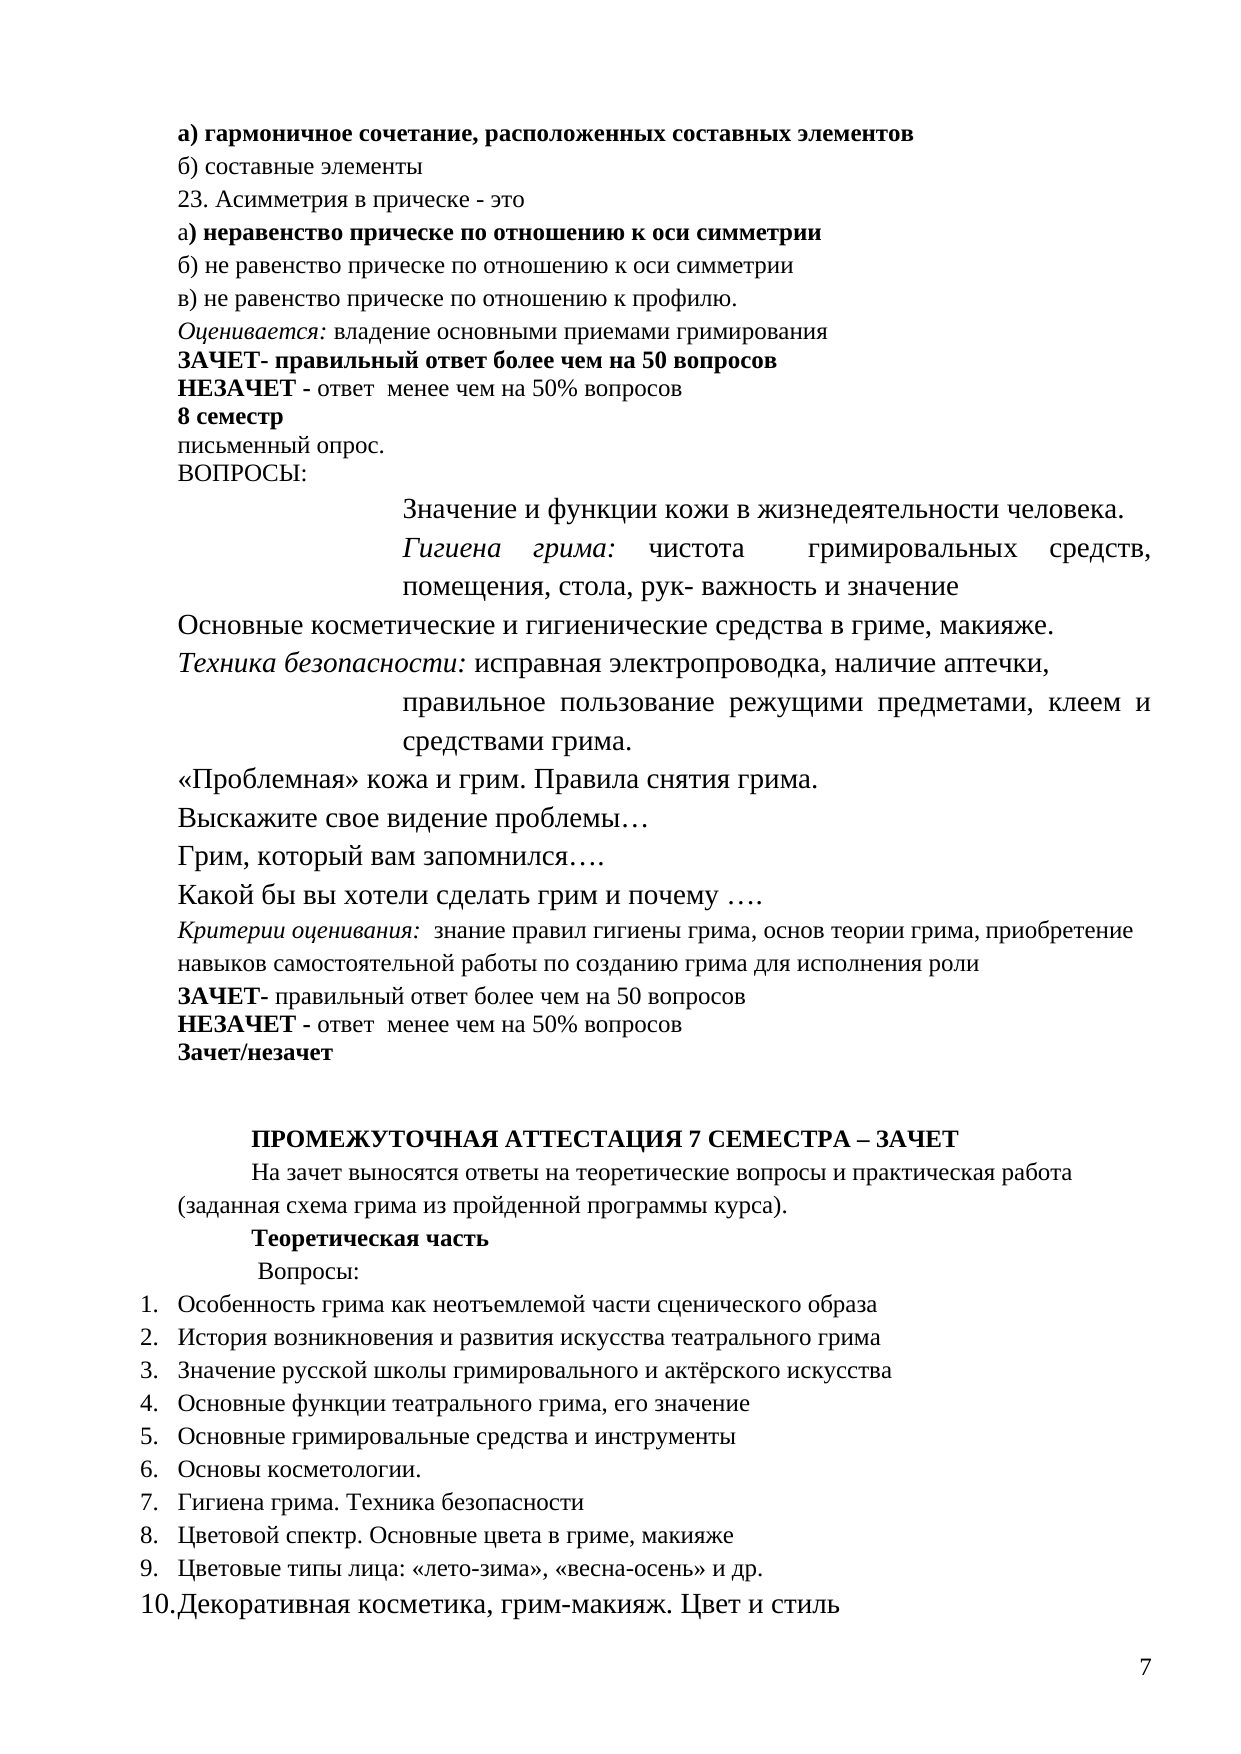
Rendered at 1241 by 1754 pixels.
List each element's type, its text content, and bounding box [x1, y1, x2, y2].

list б) не равенство прическе по отношению к оси симметрии [177, 250, 1152, 279]
list История возникновения и развития искусства театрального грима [140, 1322, 1152, 1351]
text Оценивается: владение основными приемами гримирования [177, 316, 1152, 345]
list Значение русской школы гримировального и актёрского искусства [140, 1355, 1152, 1383]
text 8 семестр [177, 401, 1152, 430]
list Гигиена грима. Техника безопасности [140, 1487, 1152, 1516]
list в) не равенство прическе по отношению к профилю. [177, 283, 1152, 312]
list а) гармоничное сочетание, расположенных составных элементов [177, 118, 1152, 147]
list 23. Асимметрия в прическе - это [177, 184, 1152, 213]
text Выскажите свое видение проблемы… [177, 800, 1152, 833]
list Основные гримировальные средства и инструменты [140, 1421, 1152, 1449]
text письменный опрос. [177, 430, 1152, 458]
text Зачет/незачет [177, 1037, 1152, 1066]
list а) неравенство прическе по отношению к оси симметрии [177, 217, 1152, 246]
list Цветовой спектр. Основные цвета в гриме, макияже [140, 1520, 1152, 1549]
text НЕЗАЧЕТ - ответ менее чем на 50% вопросов [177, 1014, 1152, 1037]
list Основные функции театрального грима, его значение [140, 1388, 1152, 1417]
text Техника безопасности: исправная электропроводка, наличие аптечки, [177, 646, 1152, 679]
list б) составные элементы [177, 151, 1152, 180]
text правильное пользование режущими предметами, клеем и средствами грима. [402, 684, 1152, 756]
text ЗАЧЕТ- правильный ответ более чем на 50 вопросов [177, 981, 1152, 1010]
text Вопросы: [177, 1256, 1152, 1284]
list Цветовые типы лица: «лето-зима», «весна-осень» и др. [140, 1553, 1152, 1582]
text ВОПРОСЫ: [177, 458, 1152, 487]
text Какой бы вы хотели сделать грим и почему …. [177, 877, 1152, 910]
list Особенность грима как неотъемлемой части сценического образа [140, 1289, 1152, 1317]
text НЕЗАЧЕТ - ответ менее чем на 50% вопросов [177, 378, 1152, 401]
text На зачет выносятся ответы на теоретические вопросы и практическая работа (заданная схема грима из пройденной программы курса). [177, 1157, 1152, 1218]
text Грим, который вам запомнился…. [177, 838, 1152, 872]
list Декоративная косметика, грим-макияж. Цвет и стиль [140, 1586, 1152, 1619]
text Критерии оценивания: знание правил гигиены грима, основ теории грима, приобретение навыков самостоятельной работы по созданию грима для исполнения роли [177, 915, 1152, 977]
text Гигиена грима: чистота гримировальных средств, помещения, стола, рук- важность и значение [402, 530, 1152, 602]
text Значение и функции кожи в жизнедеятельности человека. [402, 491, 1152, 525]
list Основы косметологии. [140, 1454, 1152, 1483]
text «Проблемная» кожа и грим. Правила снятия грима. [177, 761, 1152, 795]
text ЗАЧЕТ- правильный ответ более чем на 50 вопросов [177, 345, 1152, 374]
text Основные косметические и гигиенические средства в гриме, макияже. [177, 607, 1152, 641]
text ПРОМЕЖУТОЧНАЯ АТТЕСТАЦИЯ 7 СЕМЕСТРА – ЗАЧЕТ [177, 1124, 1152, 1152]
text Теоретическая часть [177, 1223, 1152, 1251]
